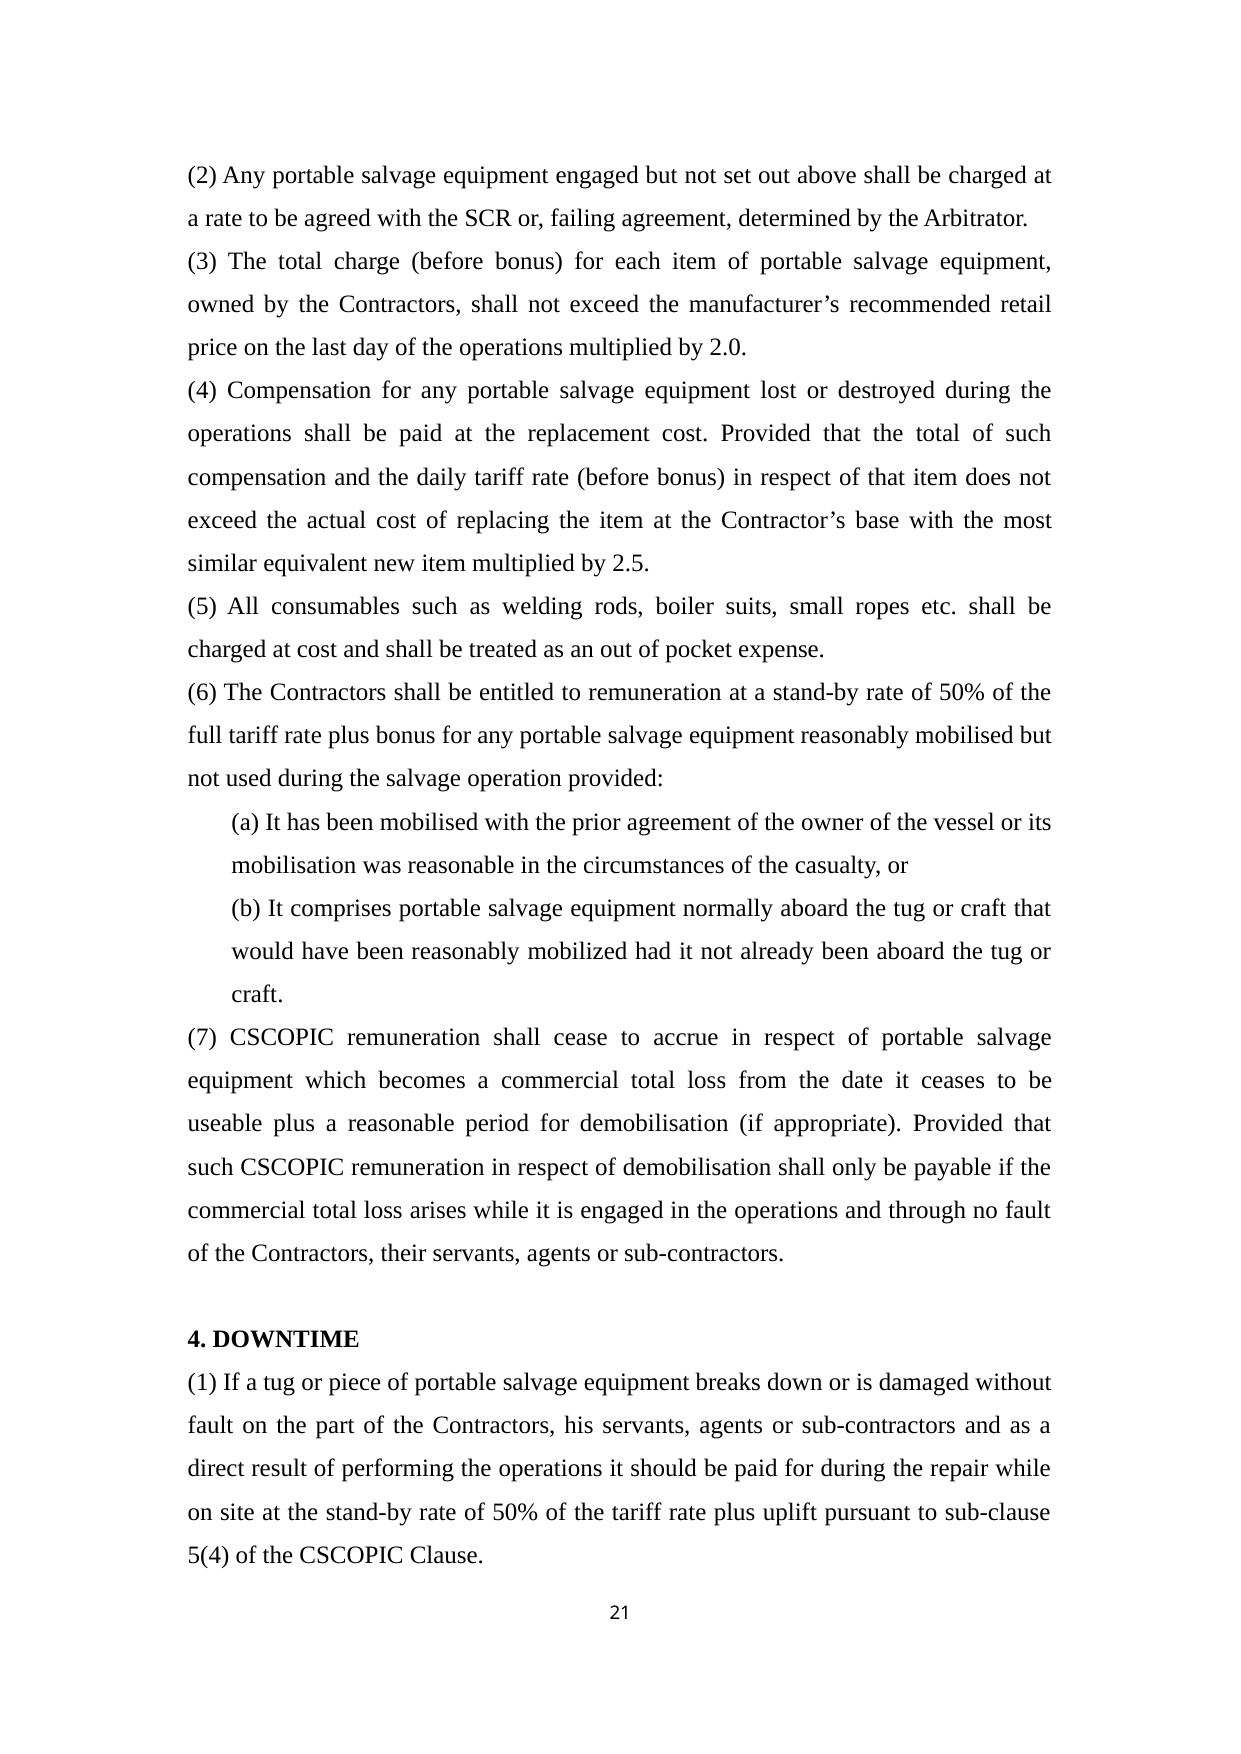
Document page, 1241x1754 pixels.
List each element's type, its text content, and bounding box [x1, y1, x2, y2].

text (5) All consumables such as welding rods, boiler suits, small ropes etc. shall be charged at cost and shall be treated as an out of pocket expense. [187, 591, 1053, 663]
text (a) It has been mobilised with the prior agreement of the owner of the vessel or its mobilisation was reasonable in the circumstances of the casualty, or [231, 807, 1053, 878]
text (7) CSCOPIC remuneration shall cease to accrue in respect of portable salvage equipment which becomes a commercial total loss from the date it ceases to be useable plus a reasonable period for demobilisation (if appropriate). Provided that such CSCOPIC remuneration in respect of demobilisation shall only be payable if the commercial total loss arises while it is engaged in the operations and through no fault of the Contractors, their servants, agents or sub-contractors. [187, 1022, 1053, 1267]
text (b) It comprises portable salvage equipment normally aboard the tug or craft that would have been reasonably mobilized had it not already been aboard the tug or craft. [231, 893, 1053, 1008]
text (6) The Contractors shall be entitled to remuneration at a stand-by rate of 50% of the full tariff rate plus bonus for any portable salvage equipment reasonably mobilised but not used during the salvage operation provided: [187, 677, 1053, 792]
text (3) The total charge (before bonus) for each item of portable salvage equipment, owned by the Contractors, shall not exceed the manufacturer’s recommended retail price on the last day of the operations multiplied by 2.0. [187, 246, 1053, 361]
text 4. DOWNTIME [187, 1324, 1053, 1353]
text (1) If a tug or piece of portable salvage equipment breaks down or is damaged without fault on the part of the Contractors, his servants, agents or sub-contractors and as a direct result of performing the operations it should be paid for during the repair while on site at the stand-by rate of 50% of the tariff rate plus uplift pursuant to sub-clause 5(4) of the CSCOPIC Clause. [187, 1367, 1053, 1568]
text (4) Compensation for any portable salvage equipment lost or destroyed during the operations shall be paid at the replacement cost. Provided that the total of such compensation and the daily tariff rate (before bonus) in respect of that item does not exceed the actual cost of replacing the item at the Contractor’s base with the most similar equivalent new item multiplied by 2.5. [187, 375, 1053, 577]
text (2) Any portable salvage equipment engaged but not set out above shall be charged at a rate to be agreed with the SCR or, failing agreement, determined by the Arbitrator. [187, 160, 1053, 232]
